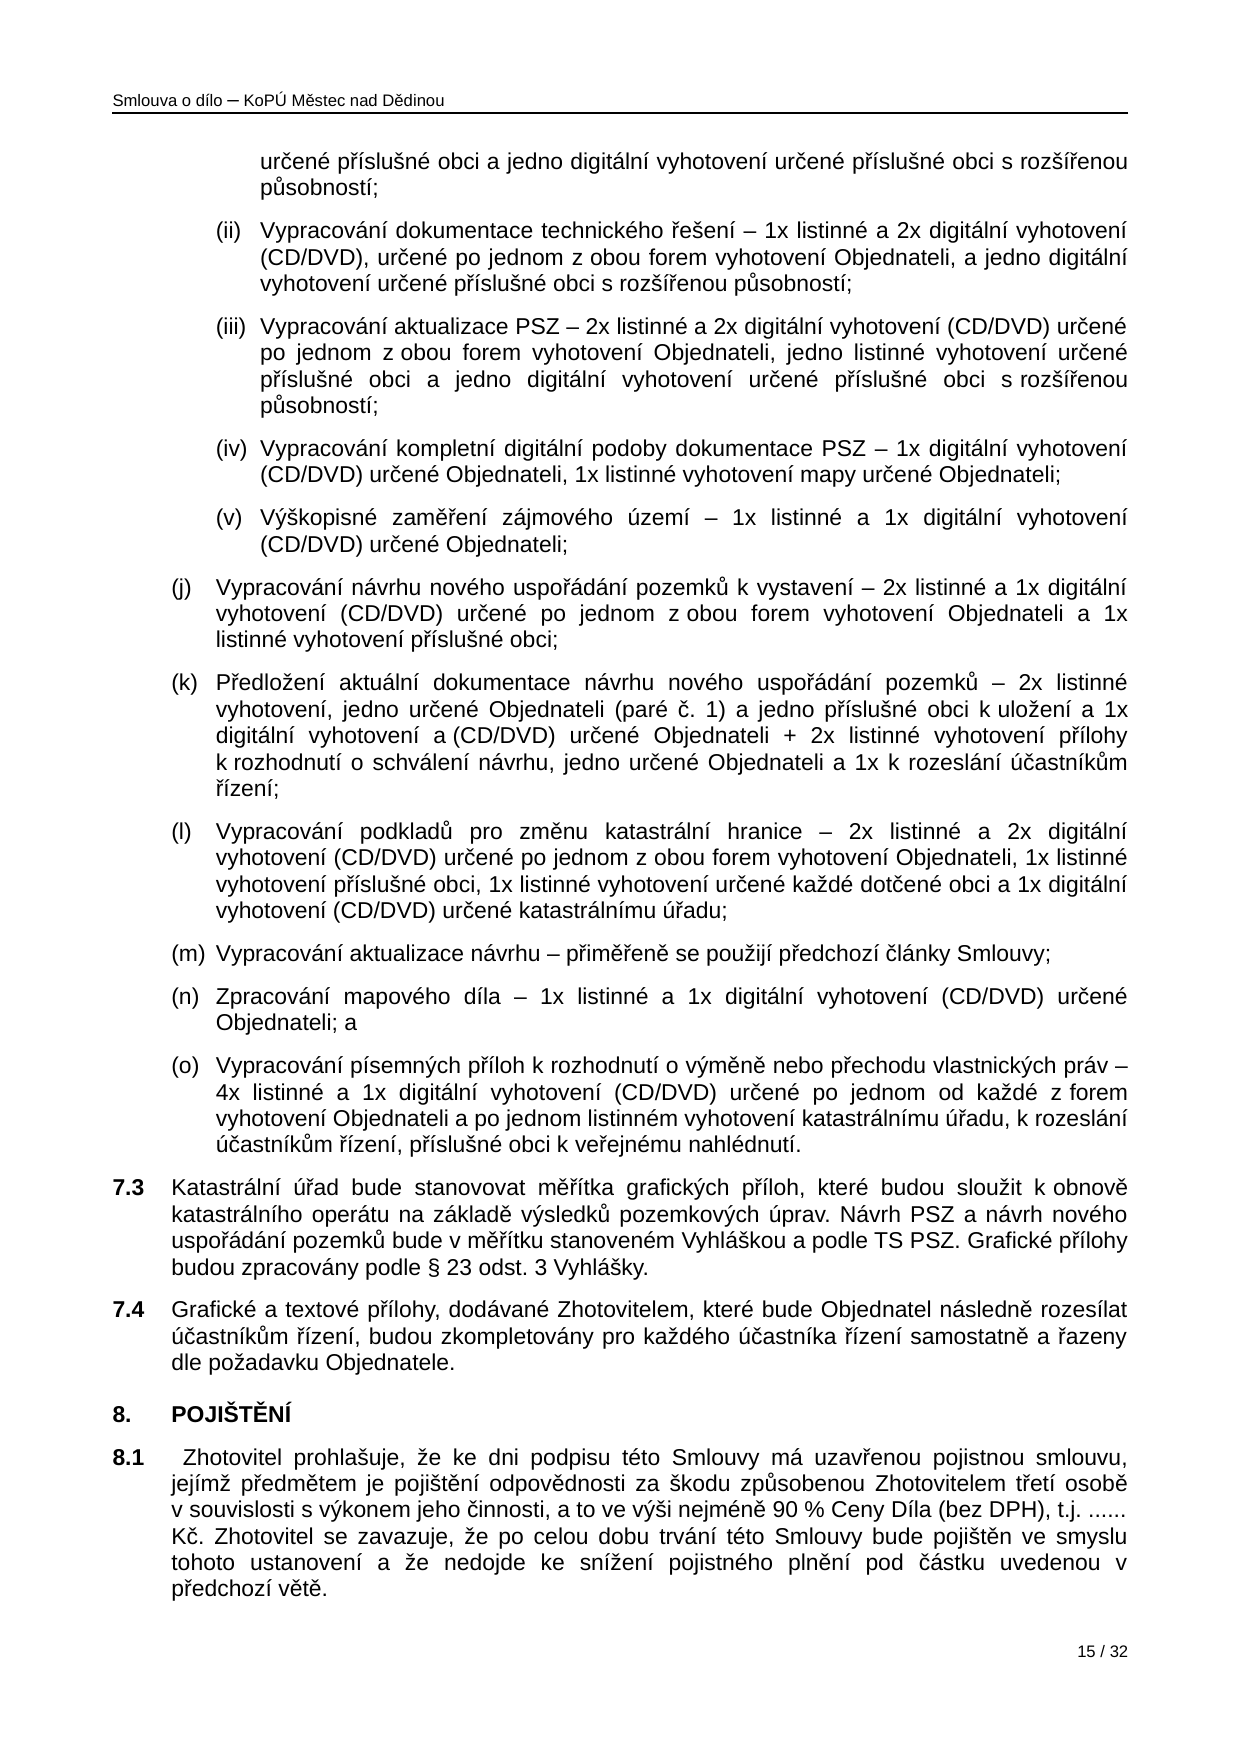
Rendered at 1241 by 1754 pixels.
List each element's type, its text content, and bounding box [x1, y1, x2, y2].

text Katastrální úřad bude stanovovat měřítka grafických příloh, které budou sloužit k obnově katastrálního operátu na základě výsledků pozemkových úprav. Návrh PSZ a návrh nového uspořádání pozemků bude v měřítku stanoveném Vyhláškou a podle TS PSZ. Grafické přílohy budou zpracovány podle § 23 odst. 3 Vyhlášky. [112, 1174, 1128, 1280]
list Vypracování návrhu nového uspořádání pozemků k vystavení – 2x listinné a 1x digitální vyhotovení (CD/DVD) určené po jednom z obou forem vyhotovení Objednateli a 1x listinné vyhotovení příslušné obci; [171, 574, 1128, 653]
list Vypracování podkladů pro změnu katastrální hranice – 2x listinné a 2x digitální vyhotovení (CD/DVD) určené po jednom z obou forem vyhotovení Objednateli, 1x listinné vyhotovení příslušné obci, 1x listinné vyhotovení určené každé dotčené obci a 1x digitální vyhotovení (CD/DVD) určené katastrálnímu úřadu; [171, 818, 1128, 923]
list Vypracování aktualizace návrhu – přiměřeně se použijí předchozí články Smlouvy; [171, 940, 1128, 966]
text Zhotovitel prohlašuje, že ke dni podpisu této Smlouvy má uzavřenou pojistnou smlouvu, jejímž předmětem je pojištění odpovědnosti za škodu způsobenou Zhotovitelem třetí osobě v souvislosti s výkonem jeho činnosti, a to ve výši nejméně 90 % Ceny Díla (bez DPH), t.j. ...... Kč. Zhotovitel se zavazuje, že po celou dobu trvání této Smlouvy bude pojištěn ve smyslu tohoto ustanovení a že nedojde ke snížení pojistného plnění pod částku uvedenou v předchozí větě. [112, 1443, 1128, 1602]
list Vypracování dokumentace technického řešení – 1x listinné a 2x digitální vyhotovení (CD/DVD), určené po jednom z obou forem vyhotovení Objednateli, a jedno digitální vyhotovení určené příslušné obci s rozšířenou působností; [216, 217, 1128, 296]
list Vypracování písemných příloh k rozhodnutí o výměně nebo přechodu vlastnických práv – 4x listinné a 1x digitální vyhotovení (CD/DVD) určené po jednom od každé z forem vyhotovení Objednateli a po jednom listinném vyhotovení katastrálnímu úřadu, k rozeslání účastníkům řízení, příslušné obci k veřejnému nahlédnutí. [171, 1052, 1128, 1158]
list Vypracování aktualizace PSZ – 2x listinné a 2x digitální vyhotovení (CD/DVD) určené po jednom z obou forem vyhotovení Objednateli, jedno listinné vyhotovení určené příslušné obci a jedno digitální vyhotovení určené příslušné obci s rozšířenou působností; [216, 313, 1128, 418]
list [216, 148, 1128, 200]
list Zpracování mapového díla – 1x listinné a 1x digitální vyhotovení (CD/DVD) určené Objednateli; a [171, 983, 1128, 1036]
text Grafické a textové přílohy, dodávané Zhotovitelem, které bude Objednatel následně rozesílat účastníkům řízení, budou zkompletovány pro každého účastníka řízení samostatně a řazeny dle požadavku Objednatele. [112, 1296, 1128, 1376]
list Předložení aktuální dokumentace návrhu nového uspořádání pozemků – 2x listinné vyhotovení, jedno určené Objednateli (paré č. 1) a jedno příslušné obci k uložení a 1x digitální vyhotovení a (CD/DVD) určené Objednateli + 2x listinné vyhotovení přílohy k rozhodnutí o schválení návrhu, jedno určené Objednateli a 1x k rozeslání účastníkům řízení; [171, 669, 1128, 801]
list Výškopisné zaměření zájmového území – 1x listinné a 1x digitální vyhotovení (CD/DVD) určené Objednateli; [216, 504, 1128, 557]
list Vypracování kompletní digitální podoby dokumentace PSZ – 1x digitální vyhotovení (CD/DVD) určené Objednateli, 1x listinné vyhotovení mapy určené Objednateli; [216, 435, 1128, 488]
text Pojištění [112, 1401, 1128, 1427]
